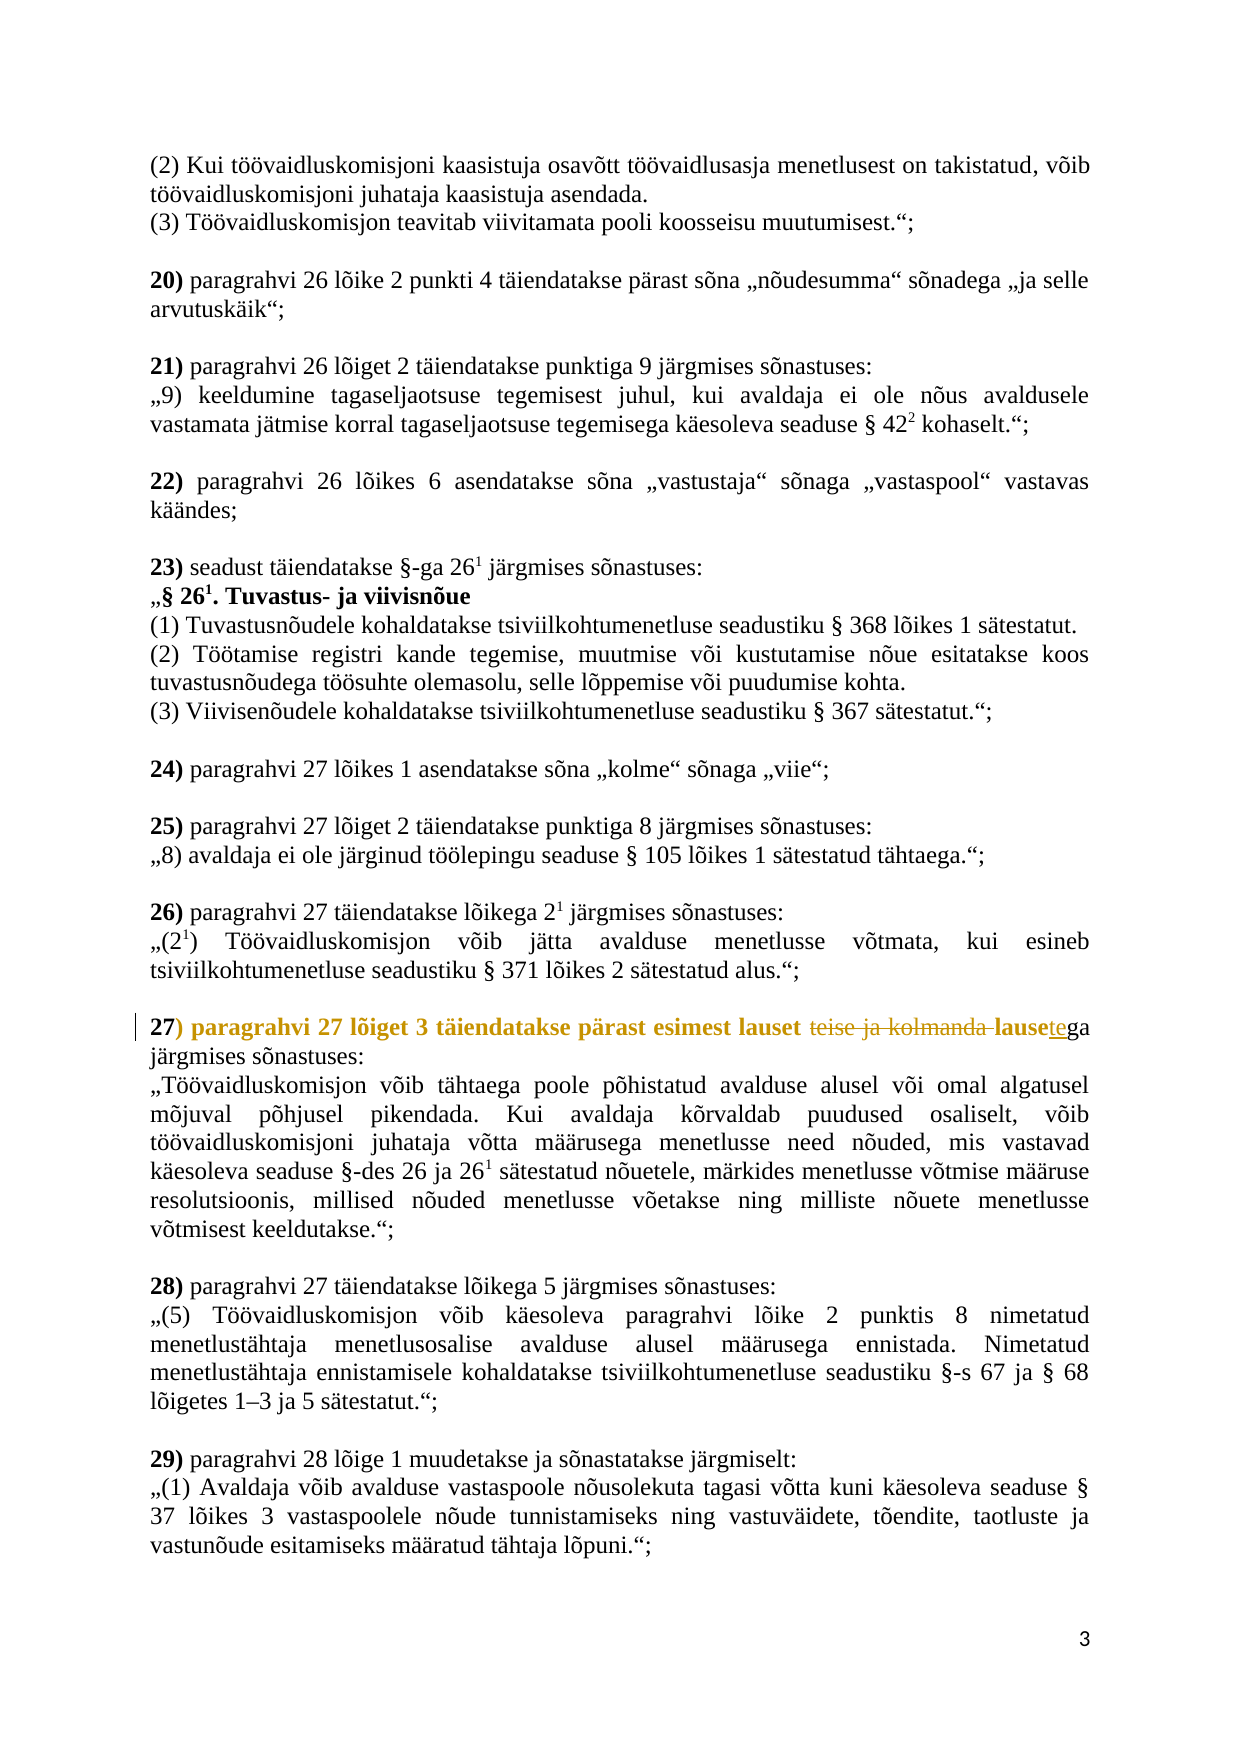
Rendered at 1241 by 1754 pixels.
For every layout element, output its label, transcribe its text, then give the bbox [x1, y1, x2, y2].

list 28) paragrahvi 27 täiendatakse lõikega 5 järgmises sõnastuses: [150, 1271, 1090, 1300]
list 25) paragrahvi 27 lõiget 2 täiendatakse punktiga 8 järgmises sõnastuses: [150, 811, 1090, 840]
list „9) keeldumine tagaseljaotsuse tegemisest juhul, kui avaldaja ei ole nõus avaldusele vastamata jätmise korral tagaseljaotsuse tegemisega käesoleva seaduse § 422 kohaselt.“; [150, 380, 1090, 437]
list „§ 261. Tuvastus- ja viivisnõue [150, 581, 1090, 610]
list „(1) Avaldaja võib avalduse vastaspoole nõusolekuta tagasi võtta kuni käesoleva seaduse § 37 lõikes 3 vastaspoolele nõude tunnistamiseks ning vastuväidete, tõendite, taotluste ja vastunõude esitamiseks määratud tähtaja lõpuni.“; [150, 1472, 1090, 1559]
list (3) Viivisenõudele kohaldatakse tsiviilkohtumenetluse seadustiku § 367 sätestatut.“; [150, 696, 1090, 725]
list (1) Tuvastusnõudele kohaldatakse tsiviilkohtumenetluse seadustiku § 368 lõikes 1 sätestatut. [150, 610, 1090, 639]
list 22) paragrahvi 26 lõikes 6 asendatakse sõna „vastustaja“ sõnaga „vastaspool“ vastavas käändes; [150, 466, 1090, 524]
text „(5) Töövaidluskomisjon võib käesoleva paragrahvi lõike 2 punktis 8 nimetatud menetlustähtaja menetlusosalise avalduse alusel määrusega ennistada. Nimetatud menetlustähtaja ennistamisele kohaldatakse tsiviilkohtumenetluse seadustiku §-s 67 ja § 68 lõigetes 1–3 ja 5 sätestatut.“; [150, 1300, 1090, 1415]
list 20) paragrahvi 26 lõike 2 punkti 4 täiendatakse pärast sõna „nõudesumma“ sõnadega „ja selle arvutuskäik“; [150, 265, 1090, 322]
list „8) avaldaja ei ole järginud töölepingu seaduse § 105 lõikes 1 sätestatud tähtaega.“; [150, 840, 1090, 869]
list „(21) Töövaidluskomisjon võib jätta avalduse menetlusse võtmata, kui esineb tsiviilkohtumenetluse seadustiku § 371 lõikes 2 sätestatud alus.“; [150, 926, 1090, 984]
list (2) Kui töövaidluskomisjoni kaasistuja osavõtt töövaidlusasja menetlusest on takistatud, võib töövaidluskomisjoni juhataja kaasistuja asendada. [150, 150, 1090, 207]
list 21) paragrahvi 26 lõiget 2 täiendatakse punktiga 9 järgmises sõnastuses: [150, 351, 1090, 380]
list (2) Töötamise registri kande tegemise, muutmise või kustutamise nõue esitatakse koos tuvastusnõudega töösuhte olemasolu, selle lõppemise või puudumise kohta. [150, 639, 1090, 696]
list 29) paragrahvi 28 lõige 1 muudetakse ja sõnastatakse järgmiselt: [150, 1444, 1090, 1472]
list 23) seadust täiendatakse §-ga 261 järgmises sõnastuses: [150, 552, 1090, 581]
list 24) paragrahvi 27 lõikes 1 asendatakse sõna „kolme“ sõnaga „viie“; [150, 754, 1090, 782]
list „Töövaidluskomisjon võib tähtaega poole põhistatud avalduse alusel või omal algatusel mõjuval põhjusel pikendada. Kui avaldaja kõrvaldab puudused osaliselt, võib töövaidluskomisjoni juhataja võtta määrusega menetlusse need nõuded, mis vastavad käesoleva seaduse §-des 26 ja 261 sätestatud nõuetele, märkides menetlusse võtmise määruse resolutsioonis, millised nõuded menetlusse võetakse ning milliste nõuete menetlusse võtmisest keeldutakse.“; [150, 1070, 1090, 1242]
list 26) paragrahvi 27 täiendatakse lõikega 21 järgmises sõnastuses: [150, 897, 1090, 926]
list (3) Töövaidluskomisjon teavitab viivitamata pooli koosseisu muutumisest.“; [150, 207, 1090, 236]
list 27) paragrahvi 27 lõiget 3 täiendatakse pärast esimest lauset lausega järgmises sõnastuses: [150, 1012, 1090, 1070]
